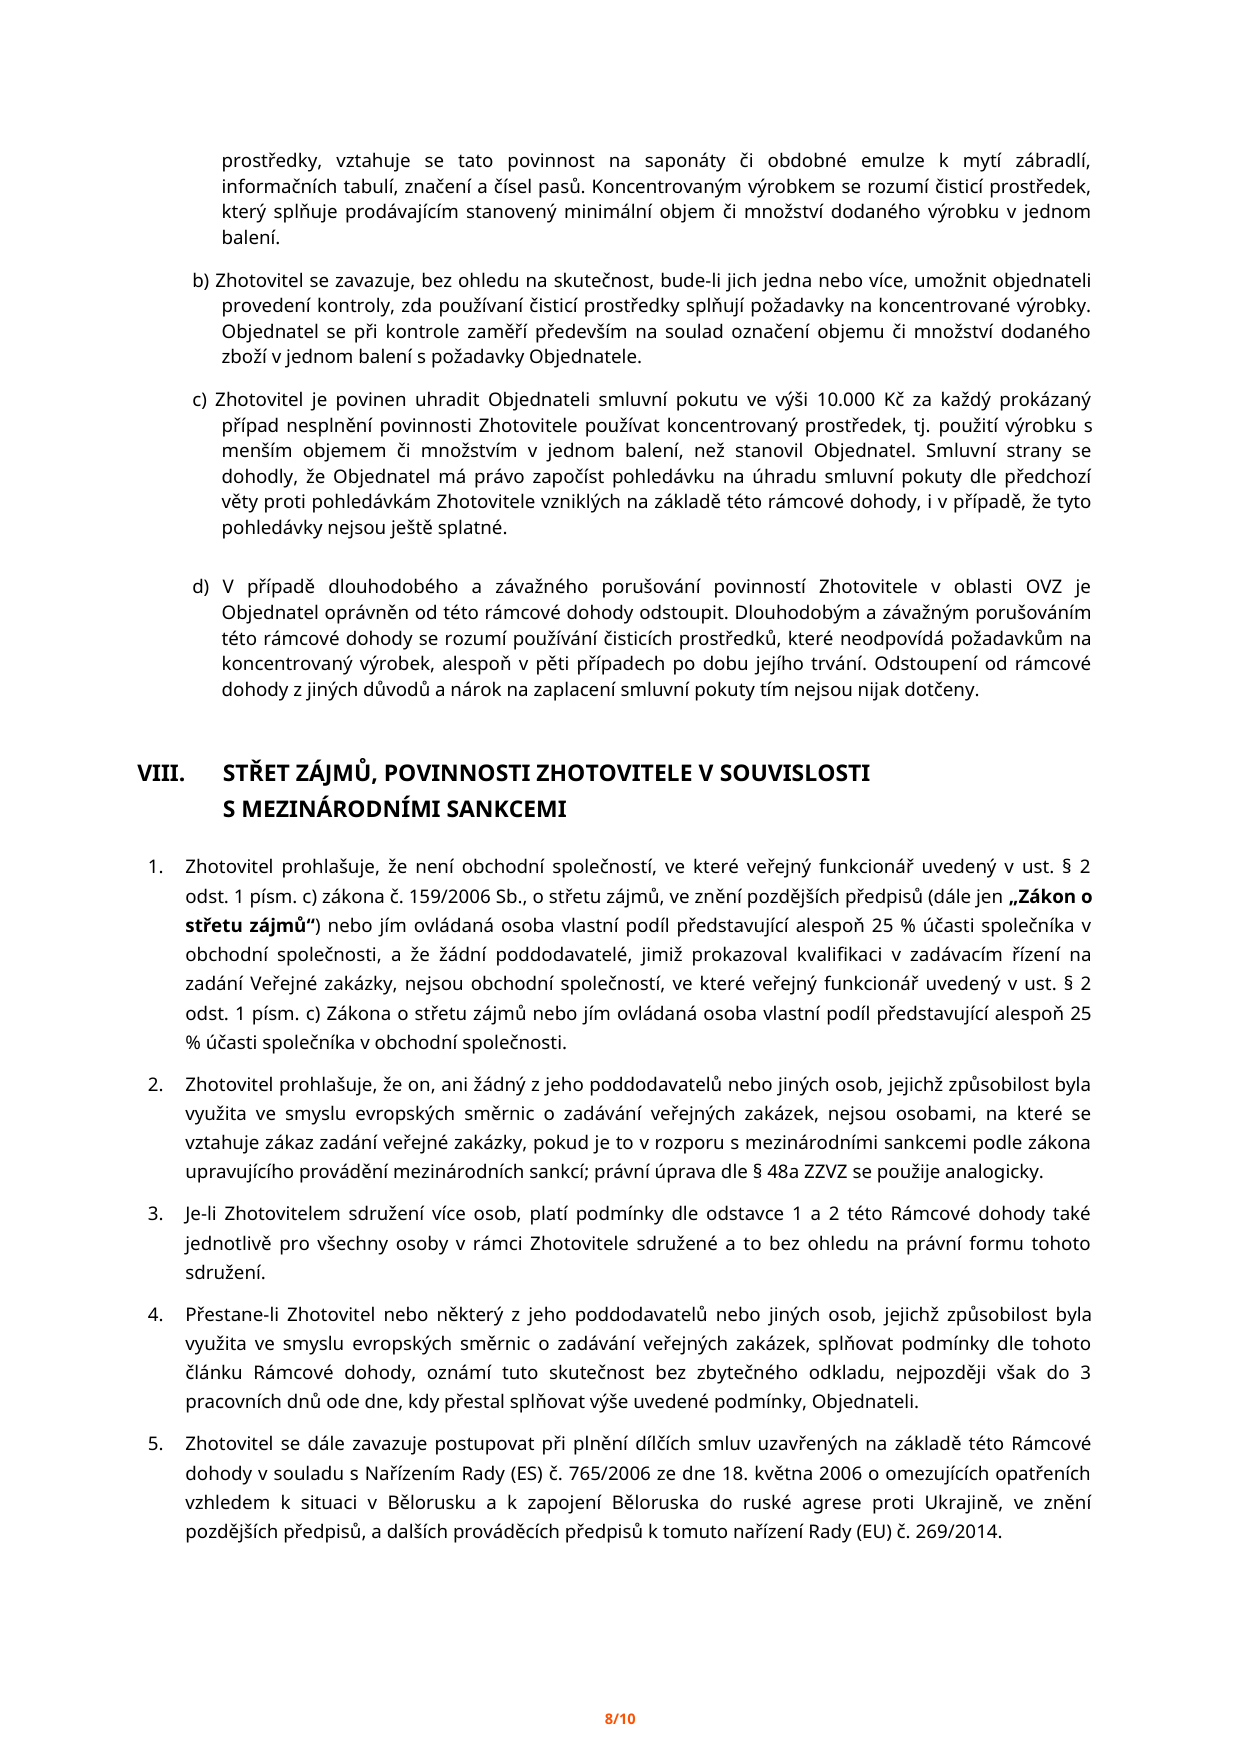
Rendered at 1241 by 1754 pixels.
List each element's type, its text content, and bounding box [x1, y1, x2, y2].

text c) Zhotovitel je povinen uhradit Objednateli smluvní pokutu ve výši 10.000 Kč za každý prokázaný případ nesplnění povinnosti Zhotovitele používat koncentrovaný prostředek, tj. použití výrobku s menším objemem či množstvím v jednom balení, než stanovil Objednatel. Smluvní strany se dohodly, že Objednatel má právo započíst pohledávku na úhradu smluvní pokuty dle předchozí věty proti pohledávkám Zhotovitele vzniklých na základě této rámcové dohody, i v případě, že tyto pohledávky nejsou ještě splatné. [192, 387, 1093, 540]
list Přestane-li Zhotovitel nebo některý z jeho poddodavatelů nebo jiných osob, jejichž způsobilost byla využita ve smyslu evropských směrnic o zadávání veřejných zakázek, splňovat podmínky dle tohoto článku Rámcové dohody, oznámí tuto skutečnost bez zbytečného odkladu, nejpozději však do 3 pracovních dnů ode dne, kdy přestal splňovat výše uvedené podmínky, Objednateli. [148, 1301, 1093, 1414]
list Zhotovitel prohlašuje, že není obchodní společností, ve které veřejný funkcionář uvedený v ust. § 2 odst. 1 písm. c) zákona č. 159/2006 Sb., o střetu zájmů, ve znění pozdějších předpisů (dále jen „Zákon o střetu zájmů“) nebo jím ovládaná osoba vlastní podíl představující alespoň 25 % účasti společníka v obchodní společnosti, a že žádní poddodavatelé, jimiž prokazoval kvalifikaci v zadávacím řízení na zadání Veřejné zakázky, nejsou obchodní společností, ve které veřejný funkcionář uvedený v ust. § 2 odst. 1 písm. c) Zákona o střetu zájmů nebo jím ovládaná osoba vlastní podíl představující alespoň 25 % účasti společníka v obchodní společnosti. [148, 854, 1093, 1055]
list Zhotovitel se dále zavazuje postupovat při plnění dílčích smluv uzavřených na základě této Rámcové dohody v souladu s Nařízením Rady (ES) č. 765/2006 ze dne 18. května 2006 o omezujících opatřeních vzhledem k situaci v Bělorusku a k zapojení Běloruska do ruské agrese proti Ukrajině, ve znění pozdějších předpisů, a dalších prováděcích předpisů k tomuto nařízení Rady (EU) č. 269/2014. [148, 1431, 1093, 1544]
list STŘET ZÁJMŮ, POVINNOSTI ZHOTOVITELE V SOUVISLOSTI S MEZINÁRODNÍMI SANKCEMI [185, 757, 1093, 824]
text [192, 148, 1093, 250]
text d) V případě dlouhodobého a závažného porušování povinností Zhotovitele v oblasti OVZ je Objednatel oprávněn od této rámcové dohody odstoupit. Dlouhodobým a závažným porušováním této rámcové dohody se rozumí používání čisticích prostředků, které neodpovídá požadavkům na koncentrovaný výrobek, alespoň v pěti případech po dobu jejího trvání. Odstoupení od rámcové dohody z jiných důvodů a nárok na zaplacení smluvní pokuty tím nejsou nijak dotčeny. [192, 574, 1093, 701]
list Zhotovitel prohlašuje, že on, ani žádný z jeho poddodavatelů nebo jiných osob, jejichž způsobilost byla využita ve smyslu evropských směrnic o zadávání veřejných zakázek, nejsou osobami, na které se vztahuje zákaz zadání veřejné zakázky, pokud je to v rozporu s mezinárodními sankcemi podle zákona upravujícího provádění mezinárodních sankcí; právní úprava dle § 48a ZZVZ se použije analogicky. [148, 1071, 1093, 1184]
text b) Zhotovitel se zavazuje, bez ohledu na skutečnost, bude-li jich jedna nebo více, umožnit objednateli provedení kontroly, zda používaní čisticí prostředky splňují požadavky na koncentrované výrobky. Objednatel se při kontrole zaměří především na soulad označení objemu či množství dodaného zboží v jednom balení s požadavky Objednatele. [192, 267, 1093, 369]
list Je-li Zhotovitelem sdružení více osob, platí podmínky dle odstavce 1 a 2 této Rámcové dohody také jednotlivě pro všechny osoby v rámci Zhotovitele sdružené a to bez ohledu na právní formu tohoto sdružení. [148, 1201, 1093, 1285]
